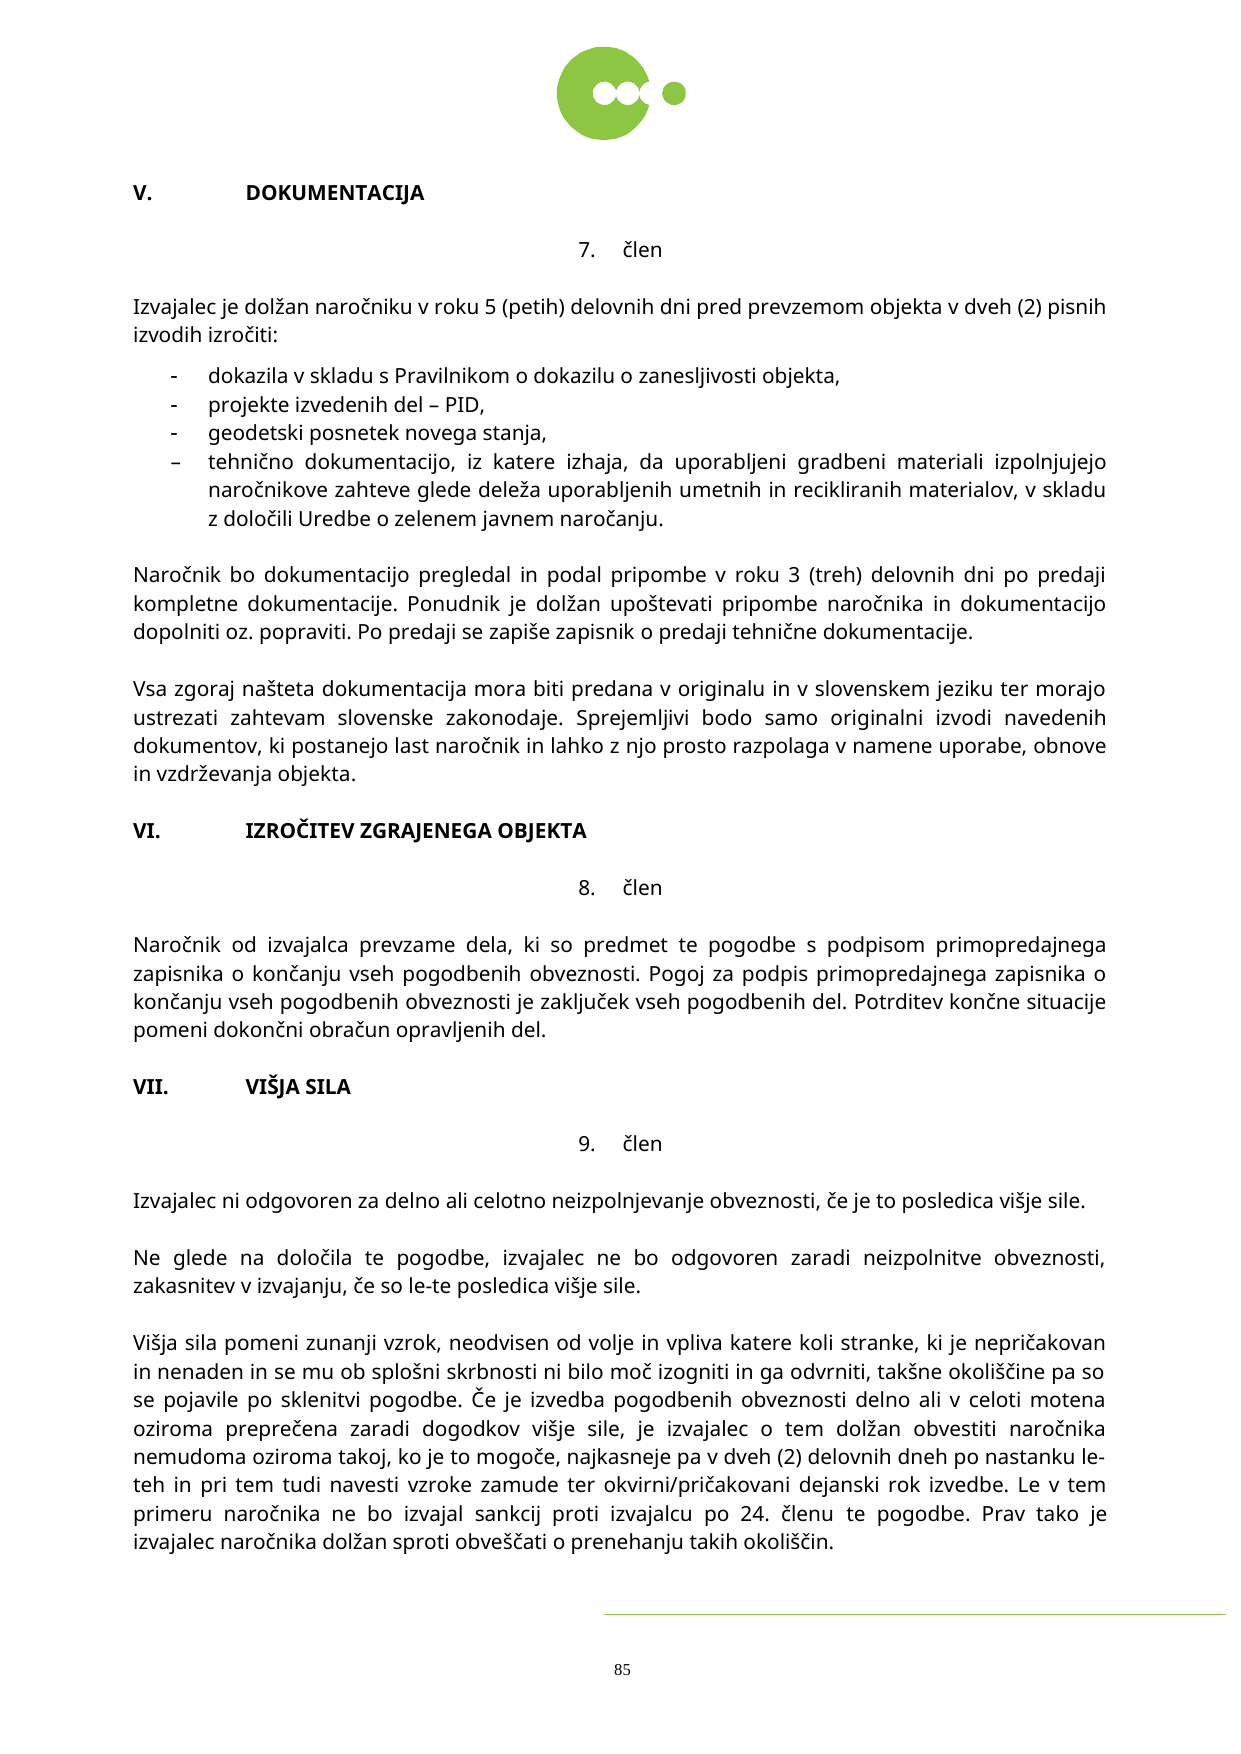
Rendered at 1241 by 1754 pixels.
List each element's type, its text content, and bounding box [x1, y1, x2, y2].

list projekte izvedenih del – PID, [170, 390, 1107, 418]
list DOKUMENTACIJA [133, 178, 1107, 207]
list IZROČITEV ZGRAJENEGA OBJEKTA [133, 816, 1107, 845]
text Višja sila pomeni zunanji vzrok, neodvisen od volje in vpliva katere koli stranke, ki je nepričakovan in nenaden in se mu ob splošni skrbnosti ni bilo moč izogniti in ga odvrniti, takšne okoliščine pa so se pojavile po sklenitvi pogodbe. Če je izvedba pogodbenih obveznosti delno ali v celoti motena oziroma preprečena zaradi dogodkov višje sile, je izvajalec o tem dolžan obvestiti naročnika nemudoma oziroma takoj, ko je to mogoče, najkasneje pa v dveh (2) delovnih dneh po nastanku le-teh in pri tem tudi navesti vzroke zamude ter okvirni/pričakovani dejanski rok izvedbe. Le v tem primeru naročnika ne bo izvajal sankcij proti izvajalcu po 24. členu te pogodbe. Prav tako je izvajalec naročnika dolžan sproti obveščati o prenehanju takih okoliščin. [133, 1328, 1107, 1556]
text Naročnik od izvajalca prevzame dela, ki so predmet te pogodbe s podpisom primopredajnega zapisnika o končanju vseh pogodbenih obveznosti. Pogoj za podpis primopredajnega zapisnika o končanju vseh pogodbenih obveznosti je zaključek vseh pogodbenih del. Potrditev končne situacije pomeni dokončni obračun opravljenih del. [133, 930, 1107, 1044]
list geodetski posnetek novega stanja, [170, 418, 1107, 447]
list člen [133, 1129, 1107, 1158]
text Naročnik bo dokumentacijo pregledal in podal pripombe v roku 3 (treh) delovnih dni po predaji kompletne dokumentacije. Ponudnik je dolžan upoštevati pripombe naročnika in dokumentacijo dopolniti oz. popraviti. Po predaji se zapiše zapisnik o predaji tehnične dokumentacije. [133, 561, 1107, 646]
text Vsa zgoraj našteta dokumentacija mora biti predana v originalu in v slovenskem jeziku ter morajo ustrezati zahtevam slovenske zakonodaje. Sprejemljivi bodo samo originalni izvodi navedenih dokumentov, ki postanejo last naročnik in lahko z njo prosto razpolaga v namene uporabe, obnove in vzdrževanja objekta. [133, 674, 1107, 788]
list dokazila v skladu s Pravilnikom o dokazilu o zanesljivosti objekta, [170, 361, 1107, 390]
list člen [133, 873, 1107, 902]
text Ne glede na določila te pogodbe, izvajalec ne bo odgovoren zaradi neizpolnitve obveznosti, zakasnitev v izvajanju, če so le-te posledica višje sile. [133, 1243, 1107, 1300]
text Izvajalec je dolžan naročniku v roku 5 (petih) delovnih dni pred prevzemom objekta v dveh (2) pisnih izvodih izročiti: [133, 292, 1107, 349]
text Izvajalec ni odgovoren za delno ali celotno neizpolnjevanje obveznosti, če je to posledica višje sile. [133, 1186, 1107, 1214]
list tehnično dokumentacijo, iz katere izhaja, da uporabljeni gradbeni materiali izpolnjujejo naročnikove zahteve glede deleža uporabljenih umetnih in recikliranih materialov, v skladu z določili Uredbe o zelenem javnem naročanju. [170, 447, 1107, 532]
list člen [133, 235, 1107, 264]
list VIŠJA SILA [133, 1072, 1107, 1101]
